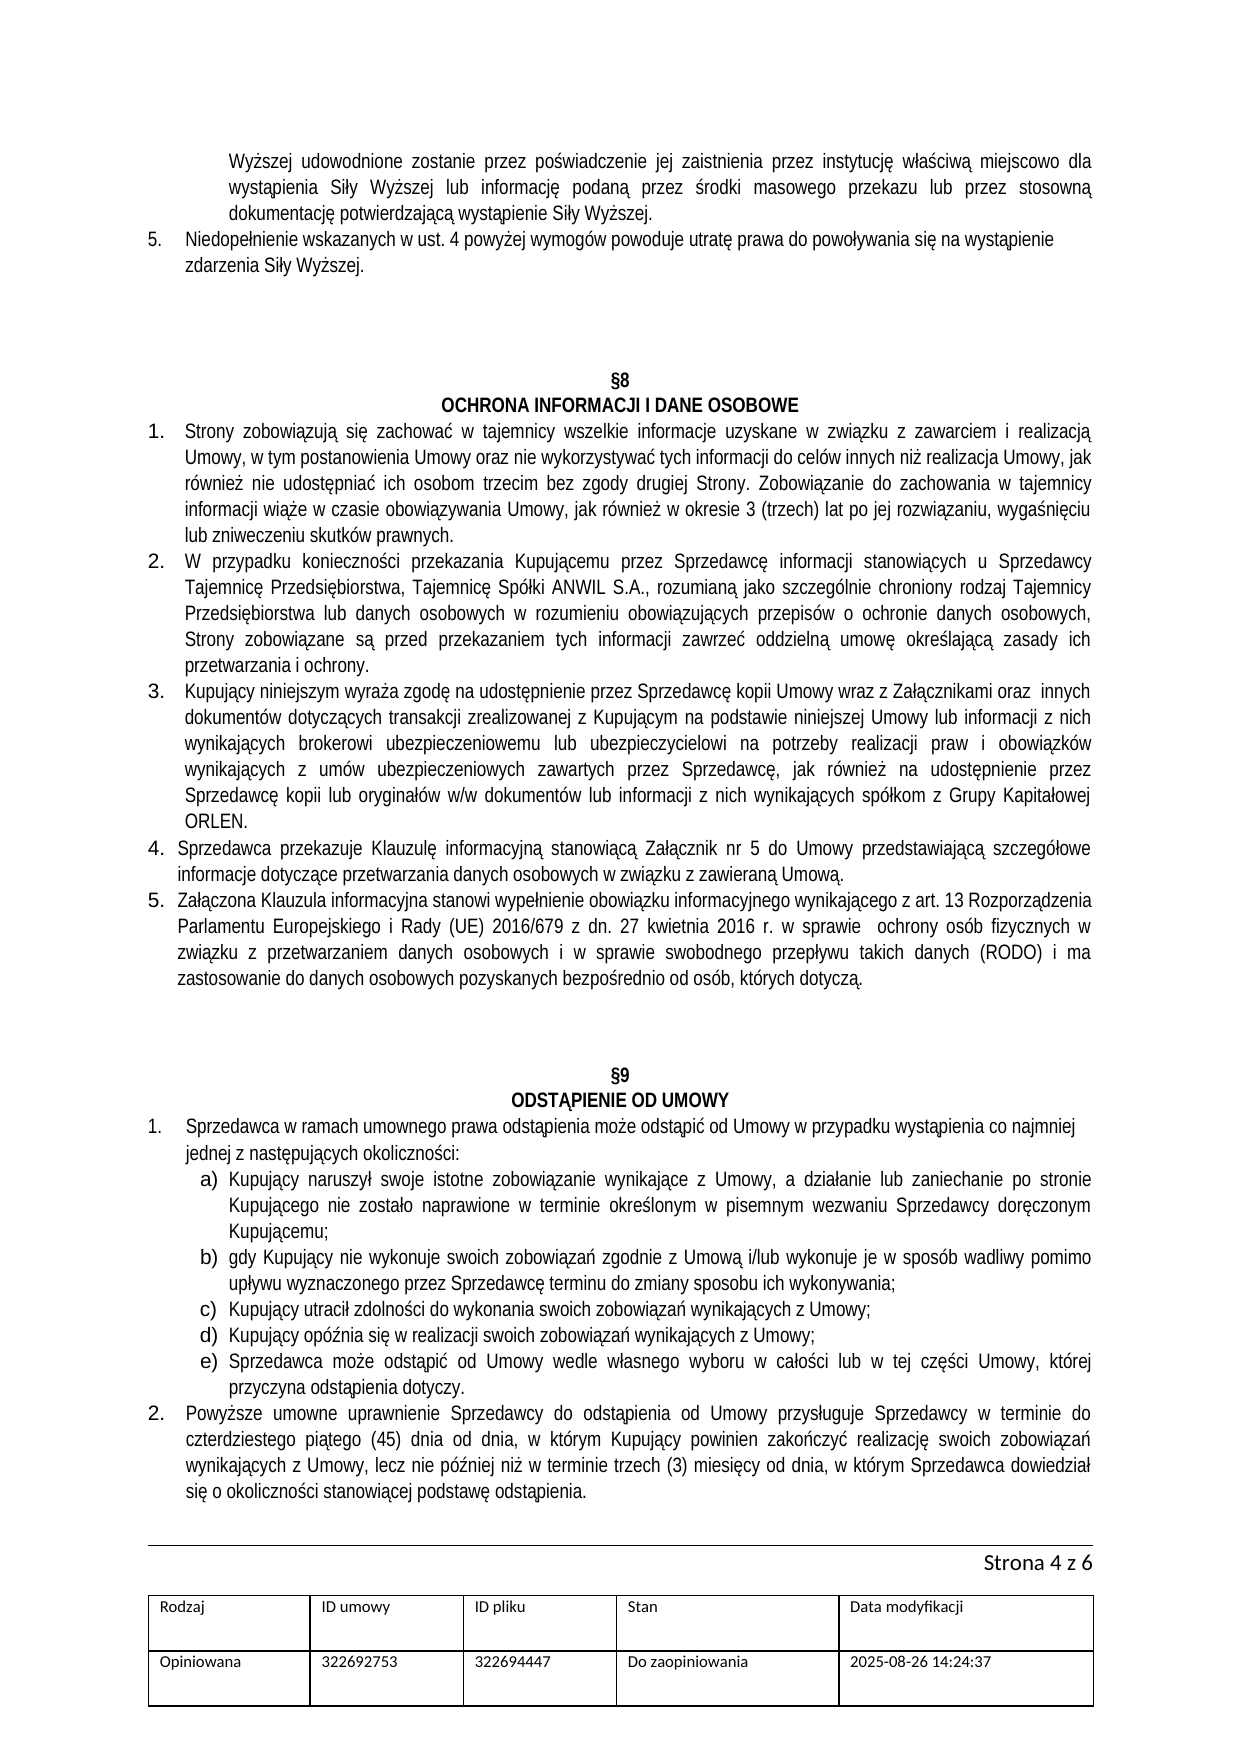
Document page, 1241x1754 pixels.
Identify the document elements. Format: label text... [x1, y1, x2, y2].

list gdy Kupujący nie wykonuje swoich zobowiązań zgodnie z Umową i/lub wykonuje je w sposób wadliwy pomimo upływu wyznaczonego przez Sprzedawcę terminu do zmiany sposobu ich wykonywania; [200, 1243, 1093, 1295]
list Kupujący utracił zdolności do wykonania swoich zobowiązań wynikających z Umowy; [199, 1295, 1093, 1321]
list Sprzedawca przekazuje Klauzulę informacyjną stanowiącą Załącznik nr 5 do Umowy przedstawiającą szczegółowe informacje dotyczące przetwarzania danych osobowych w związku z zawieraną Umową. [148, 834, 1093, 886]
list Załączona Klauzula informacyjna stanowi wypełnienie obowiązku informacyjnego wynikającego z art. 13 Rozporządzenia Parlamentu Europejskiego i Rady (UE) 2016/679 z dn. 27 kwietnia 2016 r. w sprawie ochrony osób fizycznych w związku z przetwarzaniem danych osobowych i w sprawie swobodnego przepływu takich danych (RODO) i ma zastosowanie do danych osobowych pozyskanych bezpośrednio od osób, których dotyczą. [148, 886, 1093, 990]
text §8 [148, 367, 1093, 391]
text ODSTĄPIENIE OD UMOWY [148, 1087, 1093, 1113]
list Kupujący niniejszym wyraża zgodę na udostępnienie przez Sprzedawcę kopii Umowy wraz z Załącznikami oraz innych dokumentów dotyczących transakcji zrealizowanej z Kupującym na podstawie niniejszej Umowy lub informacji z nich wynikających brokerowi ubezpieczeniowemu lub ubezpieczycielowi na potrzeby realizacji praw i obowiązków wynikających z umów ubezpieczeniowych zawartych przez Sprzedawcę, jak również na udostępnienie przez Sprzedawcę kopii lub oryginałów w/w dokumentów lub informacji z nich wynikających spółkom z Grupy Kapitałowej ORLEN. [148, 678, 1093, 834]
list Strony zobowiązują się zachować w tajemnicy wszelkie informacje uzyskane w związku z zawarciem i realizacją Umowy, w tym postanowienia Umowy oraz nie wykorzystywać tych informacji do celów innych niż realizacja Umowy, jak również nie udostępniać ich osobom trzecim bez zgody drugiej Strony. Zobowiązanie do zachowania w tajemnicy informacji wiąże w czasie obowiązywania Umowy, jak również w okresie 3 (trzech) lat po jej rozwiązaniu, wygaśnięciu lub zniweczeniu skutków prawnych. [148, 417, 1093, 548]
text 5. Niedopełnienie wskazanych w ust. 4 powyżej wymogów powoduje utratę prawa do powoływania się na wystąpienie zdarzenia Siły Wyższej. [148, 226, 1093, 278]
list Sprzedawca może odstąpić od Umowy wedle własnego wyboru w całości lub w tej części Umowy, której przyczyna odstąpienia dotyczy. [200, 1347, 1093, 1399]
list Kupujący opóźnia się w realizacji swoich zobowiązań wynikających z Umowy; [199, 1321, 1093, 1347]
list W przypadku konieczności przekazania Kupującemu przez Sprzedawcę informacji stanowiących u Sprzedawcy Tajemnicę Przedsiębiorstwa, Tajemnicę Spółki ANWIL S.A., rozumianą jako szczególnie chroniony rodzaj Tajemnicy Przedsiębiorstwa lub danych osobowych w rozumieniu obowiązujących przepisów o ochronie danych osobowych, Strony zobowiązane są przed przekazaniem tych informacji zawrzeć oddzielną umowę określającą zasady ich przetwarzania i ochrony. [148, 548, 1093, 678]
text OCHRONA INFORMACJI I DANE OSOBOWE [148, 391, 1093, 417]
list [200, 148, 1093, 226]
list Kupujący naruszył swoje istotne zobowiązanie wynikające z Umowy, a działanie lub zaniechanie po stronie Kupującego nie zostało naprawione w terminie określonym w pisemnym wezwaniu Sprzedawcy doręczonym Kupującemu; [200, 1165, 1093, 1243]
text 1. Sprzedawca w ramach umownego prawa odstąpienia może odstąpić od Umowy w przypadku wystąpienia co najmniej jednej z następujących okoliczności: [148, 1113, 1093, 1165]
list Powyższe umowne uprawnienie Sprzedawcy do odstąpienia od Umowy przysługuje Sprzedawcy w terminie do czterdziestego piątego (45) dnia od dnia, w którym Kupujący powinien zakończyć realizację swoich zobowiązań wynikających z Umowy, lecz nie później niż w terminie trzech (3) miesięcy od dnia, w którym Sprzedawca dowiedział się o okoliczności stanowiącej podstawę odstąpienia. [148, 1399, 1093, 1504]
text §9 [148, 1063, 1093, 1087]
